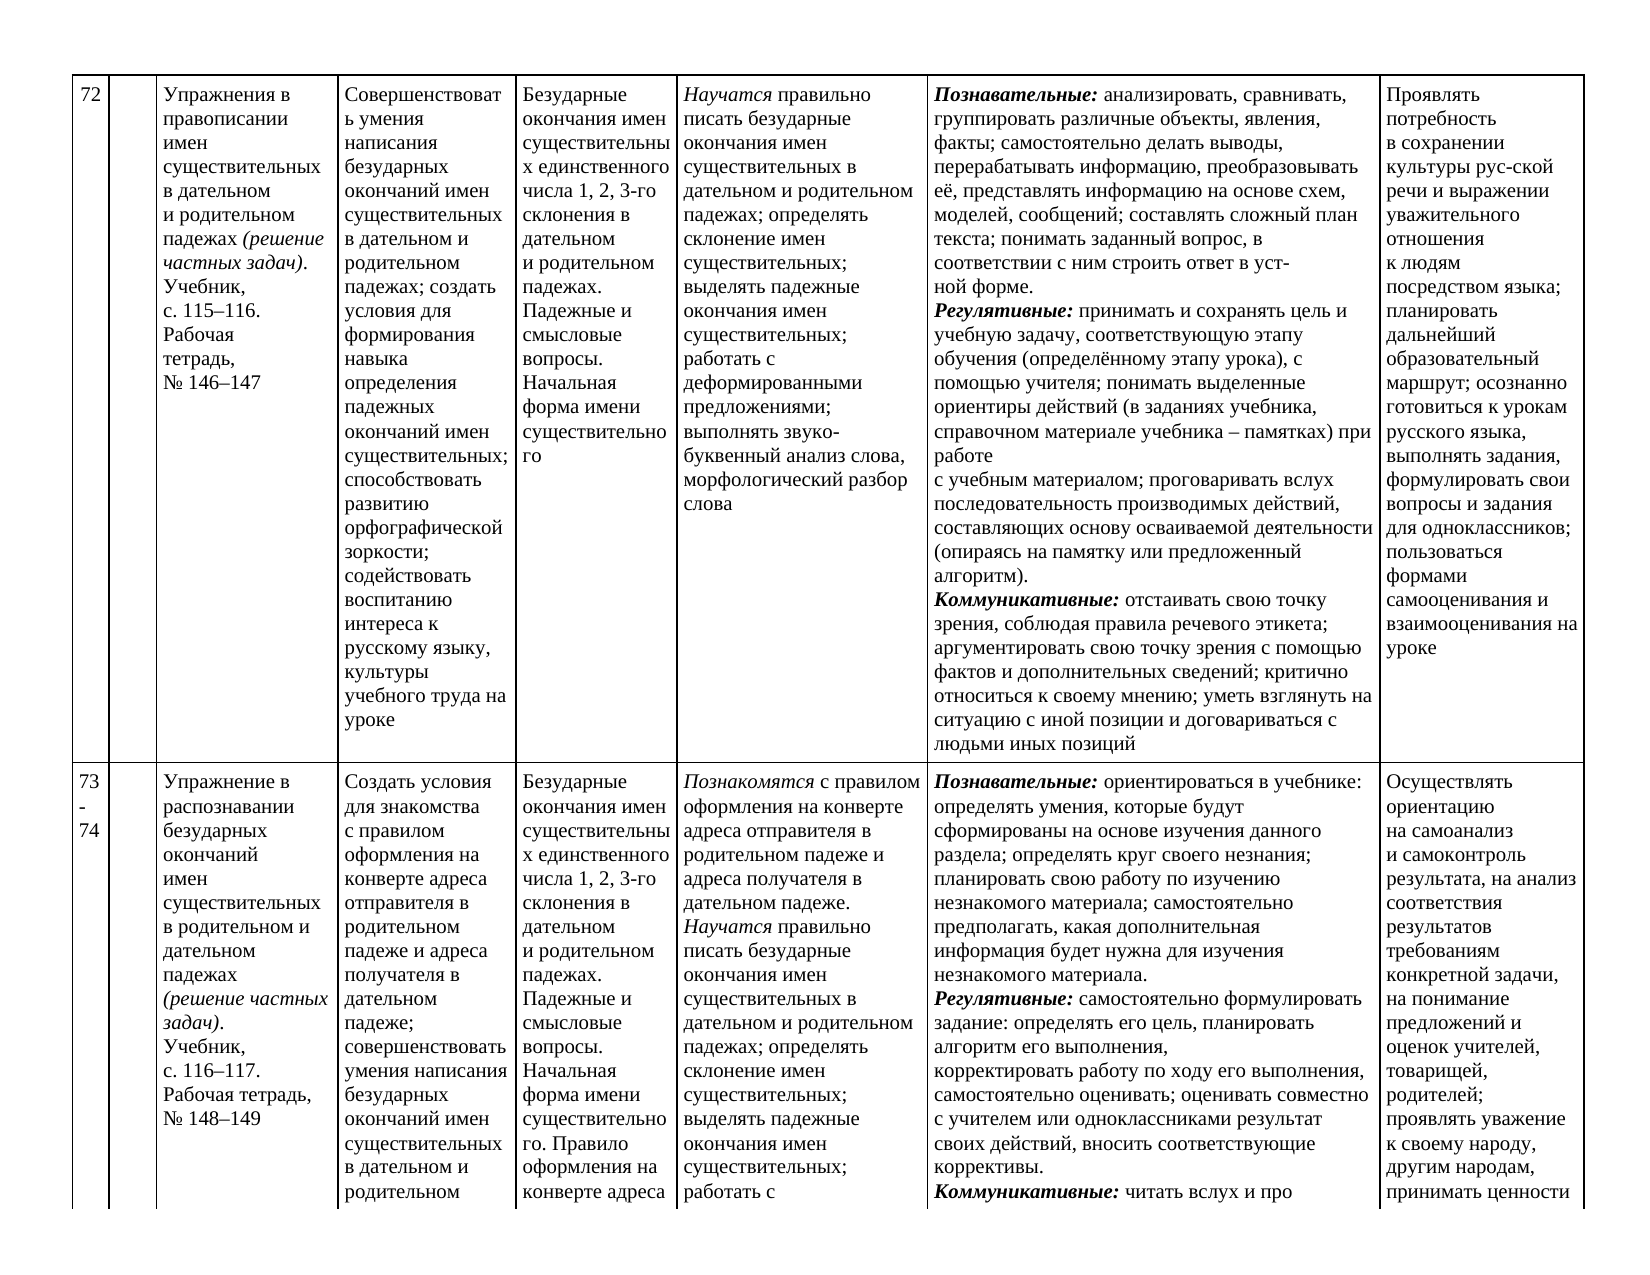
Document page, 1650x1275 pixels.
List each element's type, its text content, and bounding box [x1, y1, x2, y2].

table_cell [339, 763, 515, 1209]
table_cell Проявлять потребность в сохранении культуры рус-ской речи и выражении уважительного отношения к людям посредством языка; планировать дальнейший образовательный маршрут; осознанно готовиться к урокам русского языка, выполнять задания, формулировать свои вопросы и задания для одноклассников; пользоваться формами самооценивания и взаимооценивания на уроке [1381, 76, 1583, 762]
table_cell [110, 763, 156, 1209]
table_cell [110, 76, 156, 762]
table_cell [678, 763, 927, 1209]
table_cell Безударные окончания имен существительных единственного числа 1, 2, 3-го склонения в дательном и родительном падежах. Падежные и смысловые вопросы. Начальная форма имени существительного [517, 76, 676, 762]
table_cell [157, 763, 337, 1209]
table_cell 73-74 [73, 763, 108, 1209]
table_cell Упражнения в правописании имен существительных в дательном и родительном падежах (решение частных задач). Учебник, с. 115–116. Рабочая тетрадь, № 146–147 [157, 76, 337, 762]
table_cell 72 [73, 76, 108, 762]
table_cell Научатся правильно писать безударные окончания имен существительных в дательном и родительном падежах; определять склонение имен существительных; выделять падежные окончания имен существительных; работать с деформированными предложениями; выполнять звуко-буквенный анализ слова, морфологический разбор слова [678, 76, 927, 762]
table_cell Познавательные: анализировать, сравнивать, группировать различные объекты, явления, факты; самостоятельно делать выводы, перерабатывать информацию, преобразовывать её, представлять информацию на основе схем, моделей, сообщений; составлять сложный план текста; понимать заданный вопрос, в соответствии с ним строить ответ в уст- ной форме. Регулятивные: принимать и сохранять цель и учебную задачу, соответствующую этапу обучения (определённому этапу урока), с помощью учителя; понимать выделенные ориентиры действий (в заданиях учебника, справочном материале учебника – памятках) при работе с учебным материалом; проговаривать вслух последовательность производимых действий, составляющих основу осваиваемой деятельности (опираясь на памятку или предложенный алгоритм). Коммуникативные: отстаивать свою точку зрения, соблюдая правила речевого этикета; аргументировать свою точку зрения с помощью фактов и дополнительных сведений; критично относиться к своему мнению; уметь взглянуть на ситуацию с иной позиции и договариваться с людьми иных позиций [928, 76, 1379, 762]
table_cell Совершенствовать умения написания безударных окончаний имен существительных в дательном и родительном падежах; создать условия для формирования навыка определения падежных окончаний имен существительных; способствовать развитию орфографической зоркости; содействовать воспитанию интереса к русскому языку, культуры учебного труда на уроке [339, 76, 515, 762]
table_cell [928, 763, 1379, 1209]
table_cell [517, 763, 676, 1209]
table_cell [1381, 763, 1583, 1209]
